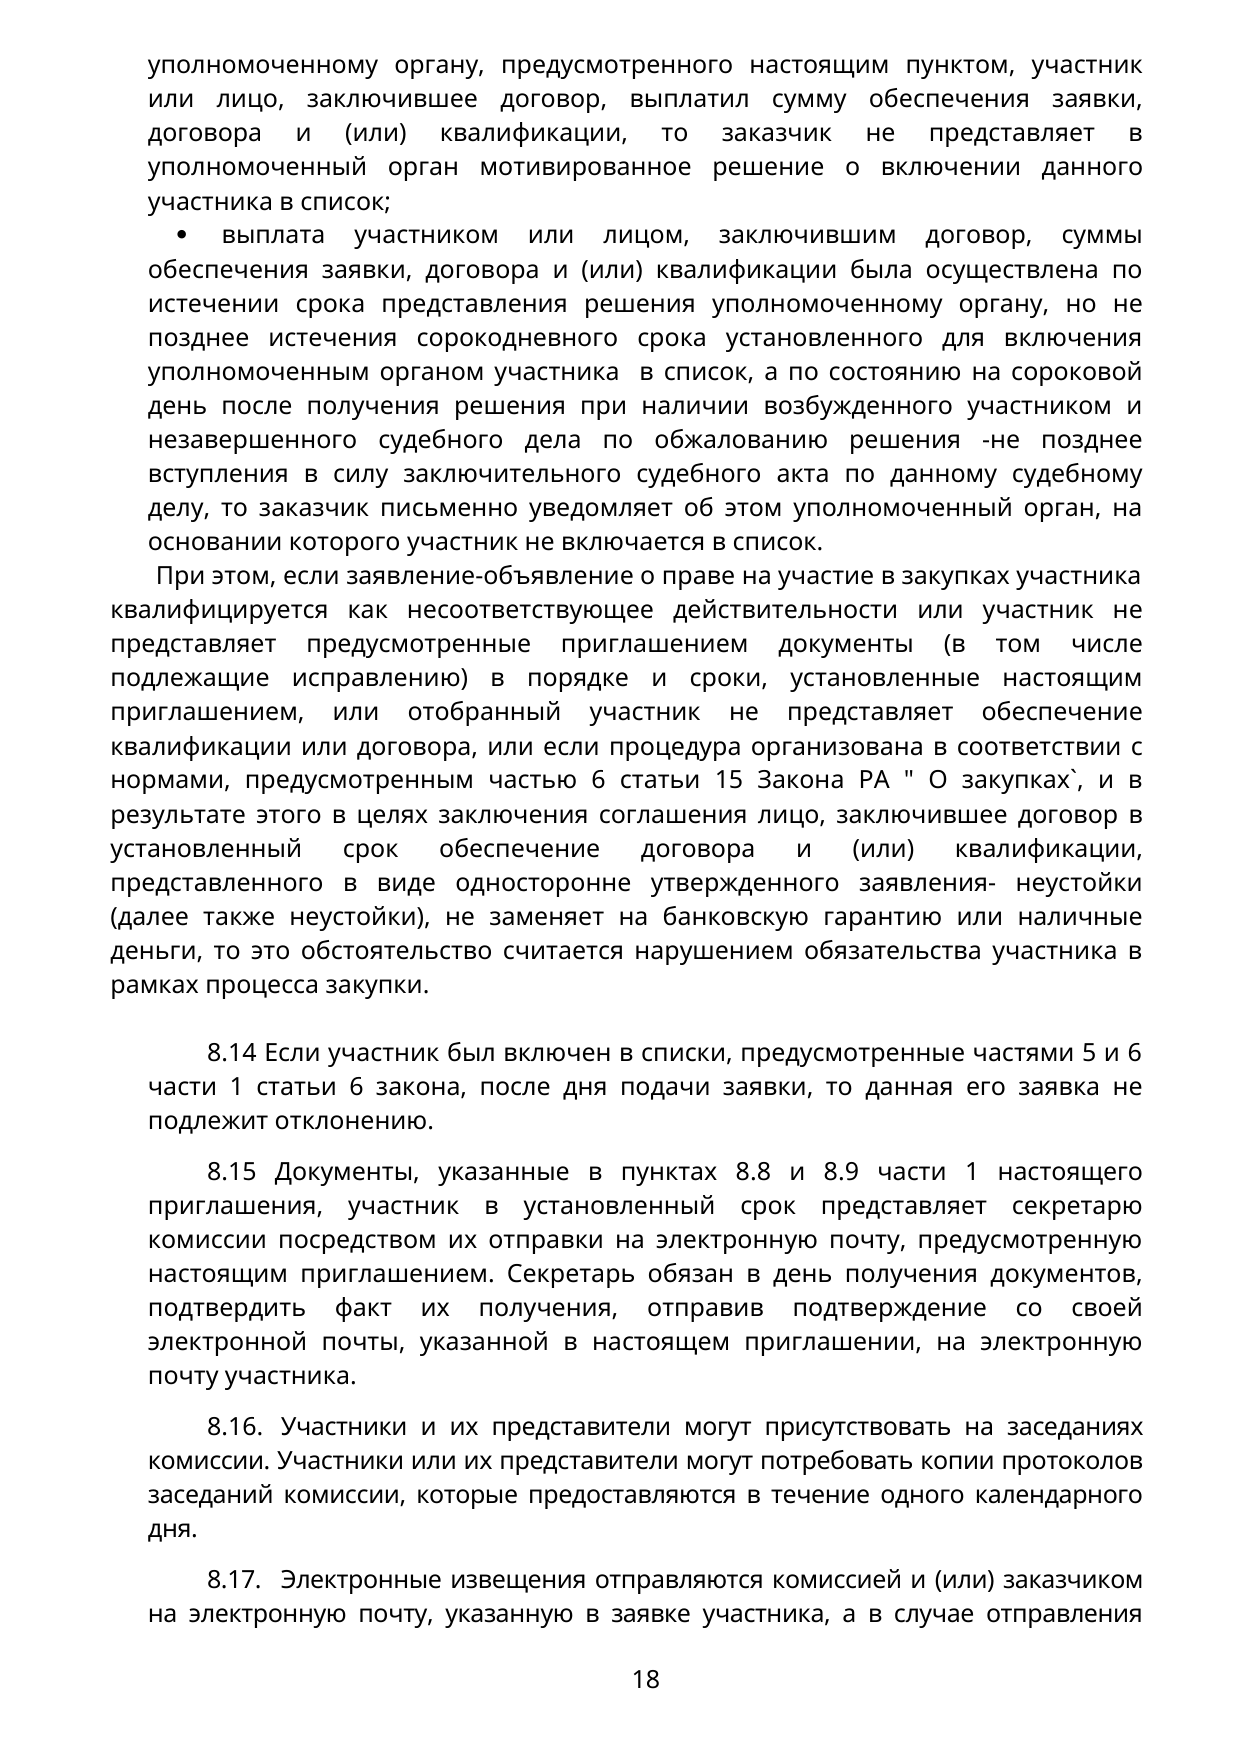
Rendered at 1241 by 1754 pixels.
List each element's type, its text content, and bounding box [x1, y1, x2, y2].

text 8.14 Если участник был включен в списки, предусмотренные частями 5 и 6 части 1 статьи 6 закона, после дня подачи заявки, то данная его заявка не подлежит отклонению. [148, 1035, 1144, 1137]
text При этом, если заявление-объявление о праве на участие в закупках участника квалифицируется как несоответствующее действительности или участник не представляет предусмотренные приглашением документы (в том числе подлежащие исправлению) в порядке и сроки, установленные настоящим приглашением, или отобранный участник не представляет обеспечение квалификации или договора, или если процедура организована в соответствии с нормами, предусмотренным частью 6 статьи 15 Закона РА " О закупках`, и в результате этого в целях заключения соглашения лицо, заключившее договор в установленный срок обеспечение договора и (или) квалификации, представленного в виде односторонне утвержденного заявления- неустойки (далее также неустойки), не заменяет на банковскую гарантию или наличные деньги, то это обстоятельство считается нарушением обязательства участника в рамках процесса закупки. [110, 558, 1144, 1001]
text 8.16. Участники и их представители могут присутствовать на заседаниях комиссии. Участники или их представители могут потребовать копии протоколов заседаний комиссии, которые предоставляются в течение одного календарного дня. [148, 1409, 1144, 1545]
text 8.15 Документы, указанные в пунктах 8.8 и 8.9 части 1 настоящего приглашения, участник в установленный срок представляет секретарю комиссии посредством их отправки на электронную почту, предусмотренную настоящим приглашением. Секретарь обязан в день получения документов, подтвердить факт их получения, отправив подтверждение со своей электронной почты, указанной в настоящем приглашении, на электронную почту участника. [148, 1153, 1144, 1392]
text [148, 1562, 1144, 1630]
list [148, 47, 1144, 217]
list выплата участником или лицом, заключившим договор, суммы обеспечения заявки, договора и (или) квалификации была осуществлена по истечении срока представления решения уполномоченному органу, но не позднее истечения сорокодневного срока установленного для включения уполномоченным органом участника в список, а по состоянию на сороковой день после получения решения при наличии возбужденного участником и незавершенного судебного дела по обжалованию решения -не позднее вступления в силу заключительного судебного акта по данному судебному делу, то заказчик письменно уведомляет об этом уполномоченный орган, на основании которого участник не включается в список. [148, 217, 1144, 558]
